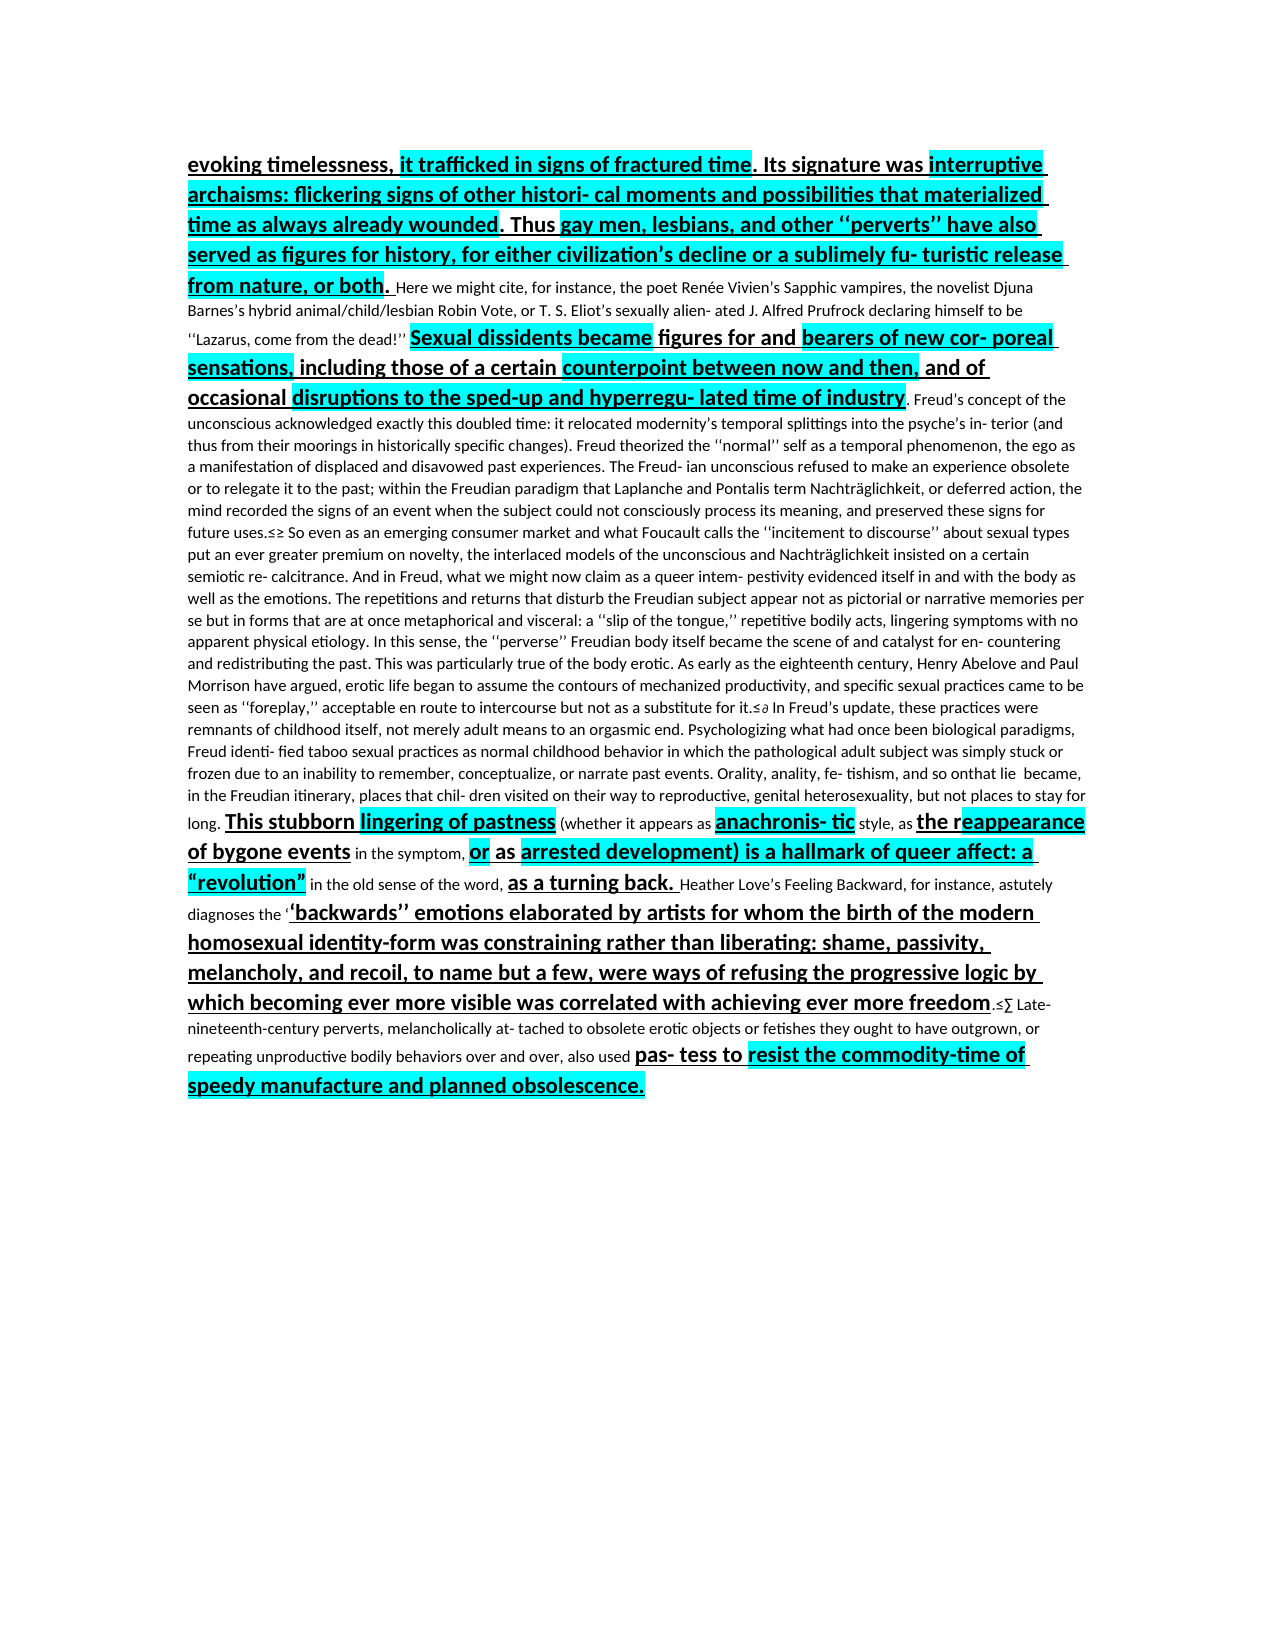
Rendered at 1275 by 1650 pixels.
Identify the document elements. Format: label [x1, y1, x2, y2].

text [187, 150, 1087, 1099]
